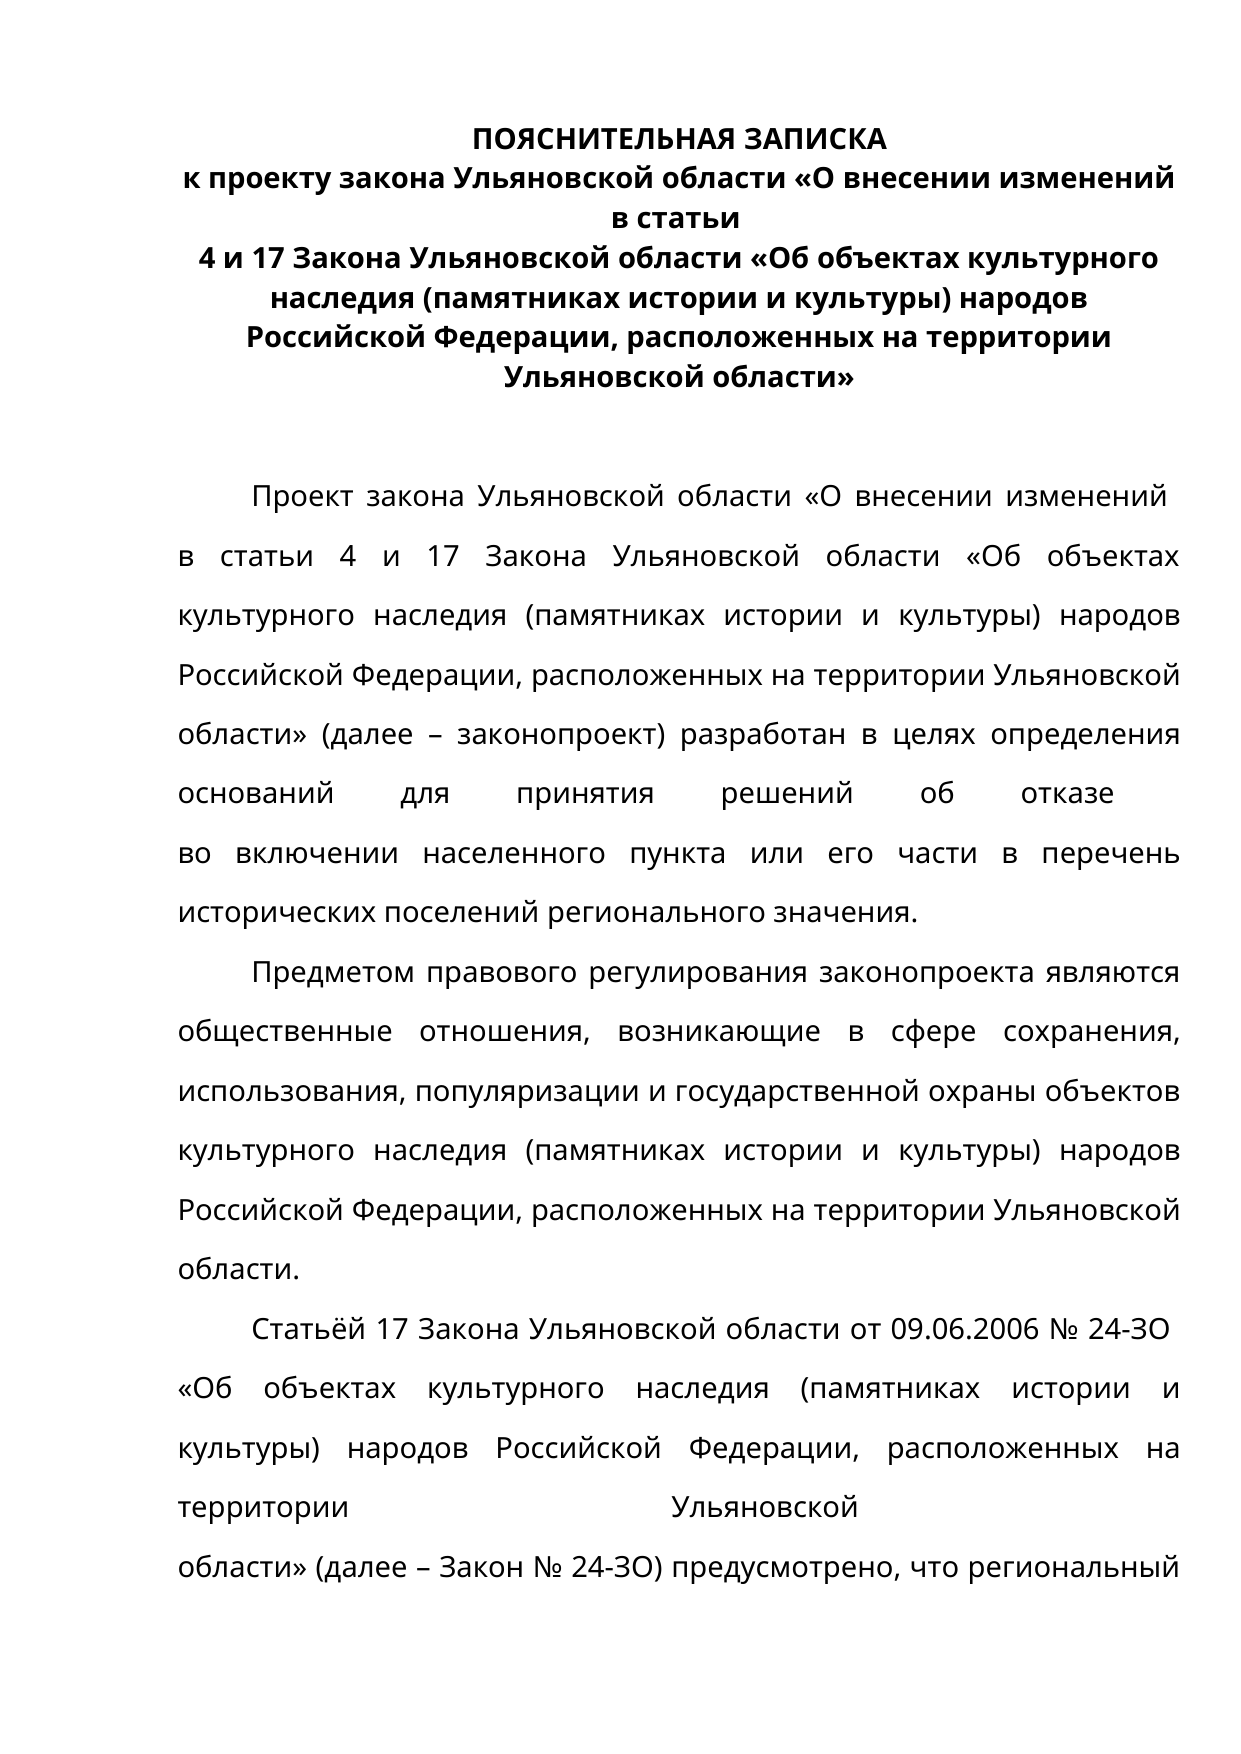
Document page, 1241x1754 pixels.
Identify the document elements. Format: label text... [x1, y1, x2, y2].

text ПОЯСНИТЕЛЬНАЯ ЗАПИСКА [177, 118, 1181, 158]
text Предметом правового регулирования законопроекта являются общественные отношения, возникающие в сфере сохранения, использования, популяризации и государственной охраны объектов культурного наследия (памятниках истории и культуры) народов Российской Федерации, расположенных на территории Ульяновской области. [177, 951, 1181, 1288]
text к проекту закона Ульяновской области «О внесении изменений в статьи 4 и 17 Закона Ульяновской области «Об объектах культурного наследия (памятниках истории и культуры) народов Российской Федерации, расположенных на территории Ульяновской области» [177, 158, 1181, 396]
text Проект закона Ульяновской области «О внесении изменений в статьи 4 и 17 Закона Ульяновской области «Об объектах культурного наследия (памятниках истории и культуры) народов Российской Федерации, расположенных на территории Ульяновской области» (далее – законопроект) разработан в целях определения оснований для принятия решений об отказе во включении населенного пункта или его части в перечень исторических поселений регионального значения. [177, 475, 1181, 931]
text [177, 1308, 1181, 1586]
